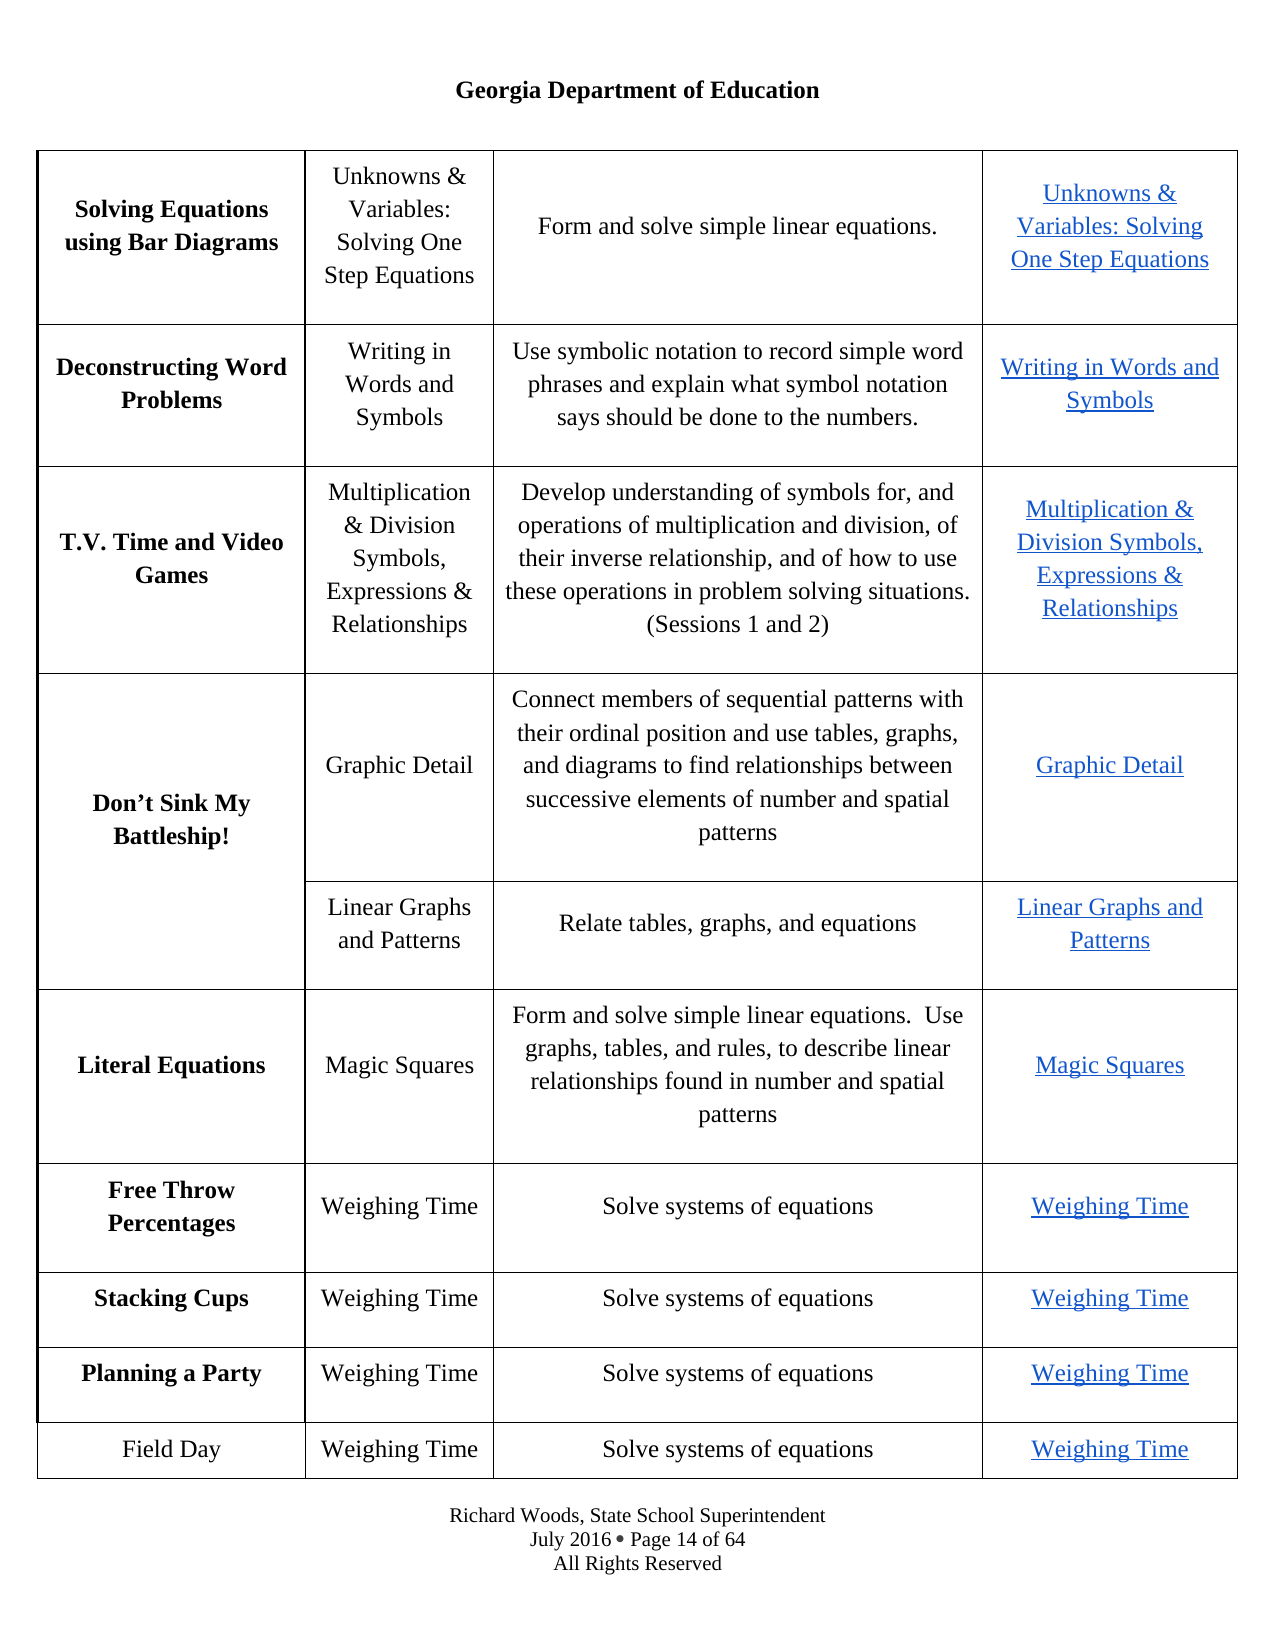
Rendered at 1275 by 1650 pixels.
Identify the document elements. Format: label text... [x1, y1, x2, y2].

table_cell Writing in Words and Symbols [983, 325, 1237, 466]
table_cell T.V. Time and Video Games [39, 467, 304, 673]
table_cell Form and solve simple linear equations. Use graphs, tables, and rules, to describe linear relationships found in number and spatial patterns [494, 990, 982, 1163]
table_cell Solve systems of equations [494, 1348, 982, 1422]
table_cell Weighing Time [306, 1164, 493, 1272]
table_cell Magic Squares [983, 990, 1237, 1163]
table_cell Weighing Time [983, 1164, 1237, 1272]
table_cell Field Day [38, 1423, 305, 1478]
table_header Unknowns & Variables: Solving One Step Equations [306, 151, 493, 324]
table_cell Connect members of sequential patterns with their ordinal position and use tables, graphs, and diagrams to find relationships between successive elements of number and spatial patterns [494, 674, 982, 881]
table_cell Planning a Party [39, 1348, 304, 1422]
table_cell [494, 1423, 982, 1478]
table_cell Free Throw Percentages [39, 1164, 304, 1272]
table_header Form and solve simple linear equations. [494, 151, 982, 324]
table_cell Weighing Time [306, 1423, 493, 1478]
table_cell Linear Graphs and Patterns [306, 882, 493, 989]
table_cell Graphic Detail [306, 674, 493, 881]
table_header Unknowns & Variables: Solving One Step Equations [983, 151, 1237, 324]
table_cell Linear Graphs and Patterns [983, 882, 1237, 989]
table_cell Use symbolic notation to record simple word phrases and explain what symbol notation says should be done to the numbers. [494, 325, 982, 466]
table_cell Deconstructing Word Problems [39, 325, 304, 466]
table_cell Develop understanding of symbols for, and operations of multiplication and division, of their inverse relationship, and of how to use these operations in problem solving situations. (Sessions 1 and 2) [494, 467, 982, 673]
table_cell Weighing Time [983, 1423, 1237, 1478]
table_cell Solve systems of equations [494, 1164, 982, 1272]
table_cell Weighing Time [983, 1273, 1237, 1347]
table_cell Graphic Detail [983, 674, 1237, 881]
table_cell Magic Squares [306, 990, 493, 1163]
table_cell Don’t Sink My Battleship! [39, 674, 304, 989]
table_header Solving Equations using Bar Diagrams [39, 151, 304, 324]
table_cell Solve systems of equations [494, 1273, 982, 1347]
table_cell Relate tables, graphs, and equations [494, 882, 982, 989]
table_cell Weighing Time [306, 1273, 493, 1347]
table_cell Weighing Time [983, 1348, 1237, 1422]
table_cell Writing in Words and Symbols [306, 325, 493, 466]
table_cell Stacking Cups [39, 1273, 304, 1347]
table_cell Literal Equations [39, 990, 304, 1163]
table_cell Multiplication & Division Symbols, Expressions & Relationships [983, 467, 1237, 673]
table_cell Multiplication & Division Symbols, Expressions & Relationships [306, 467, 493, 673]
table_cell Weighing Time [306, 1348, 493, 1422]
